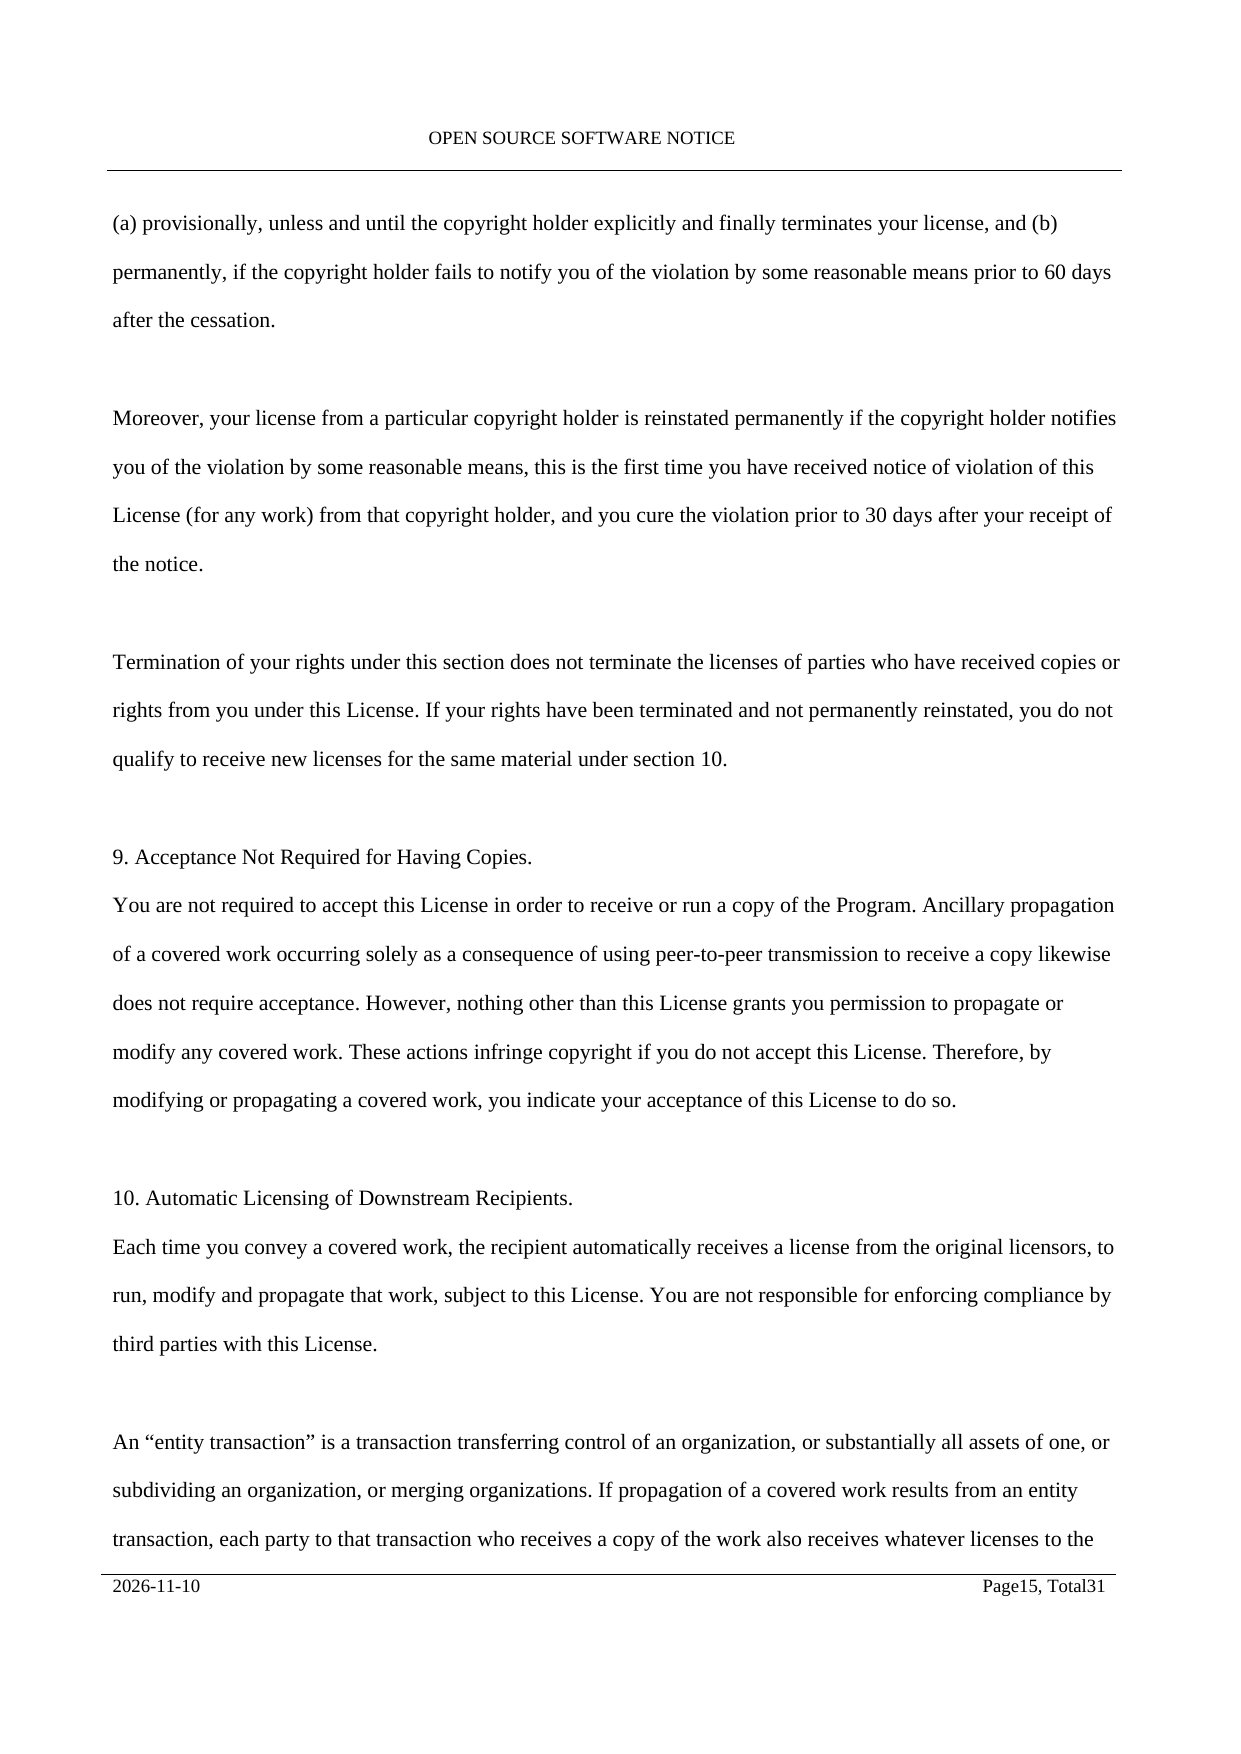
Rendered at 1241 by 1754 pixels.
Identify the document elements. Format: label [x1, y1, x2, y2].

text [112, 206, 1128, 1555]
